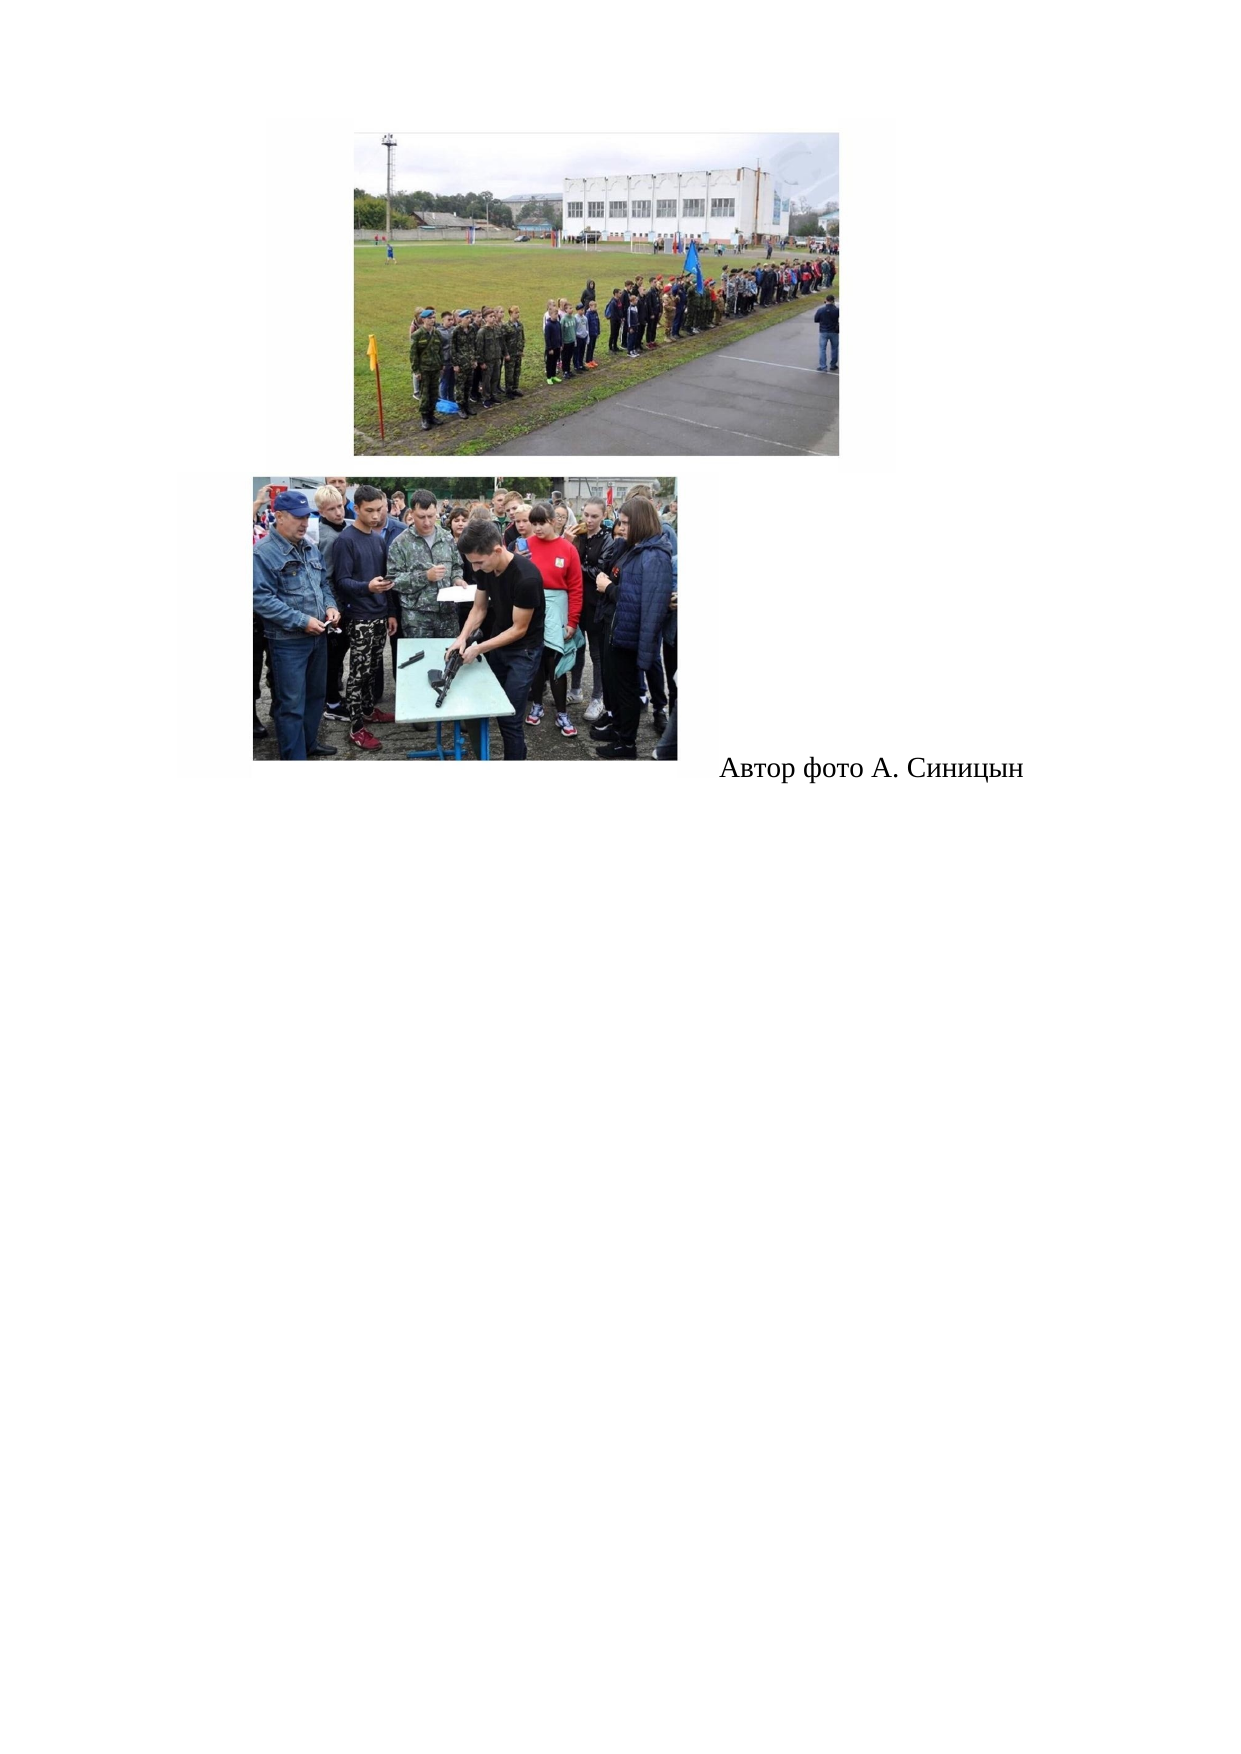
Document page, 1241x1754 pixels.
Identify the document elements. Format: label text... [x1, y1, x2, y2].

picture [177, 118, 897, 778]
